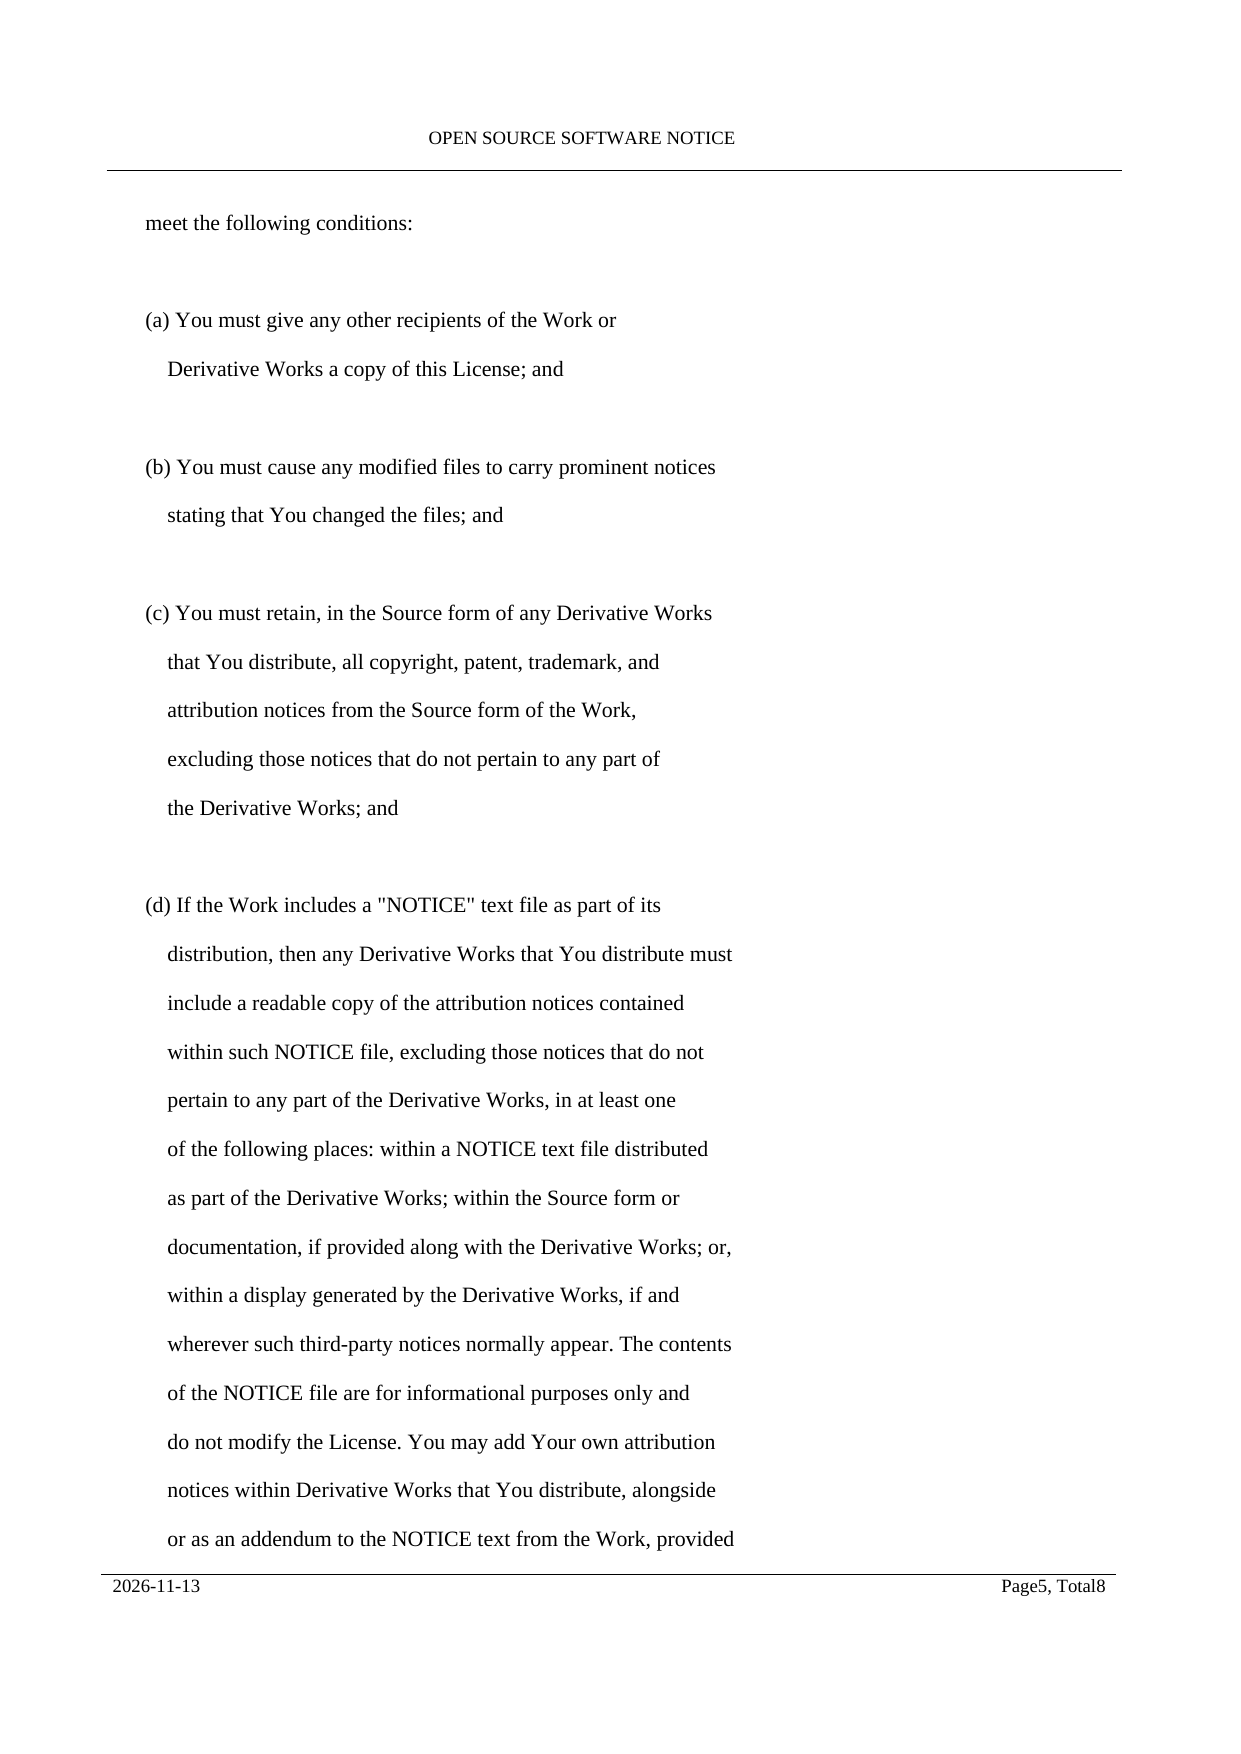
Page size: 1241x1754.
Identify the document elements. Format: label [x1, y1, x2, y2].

text [112, 206, 1128, 1555]
